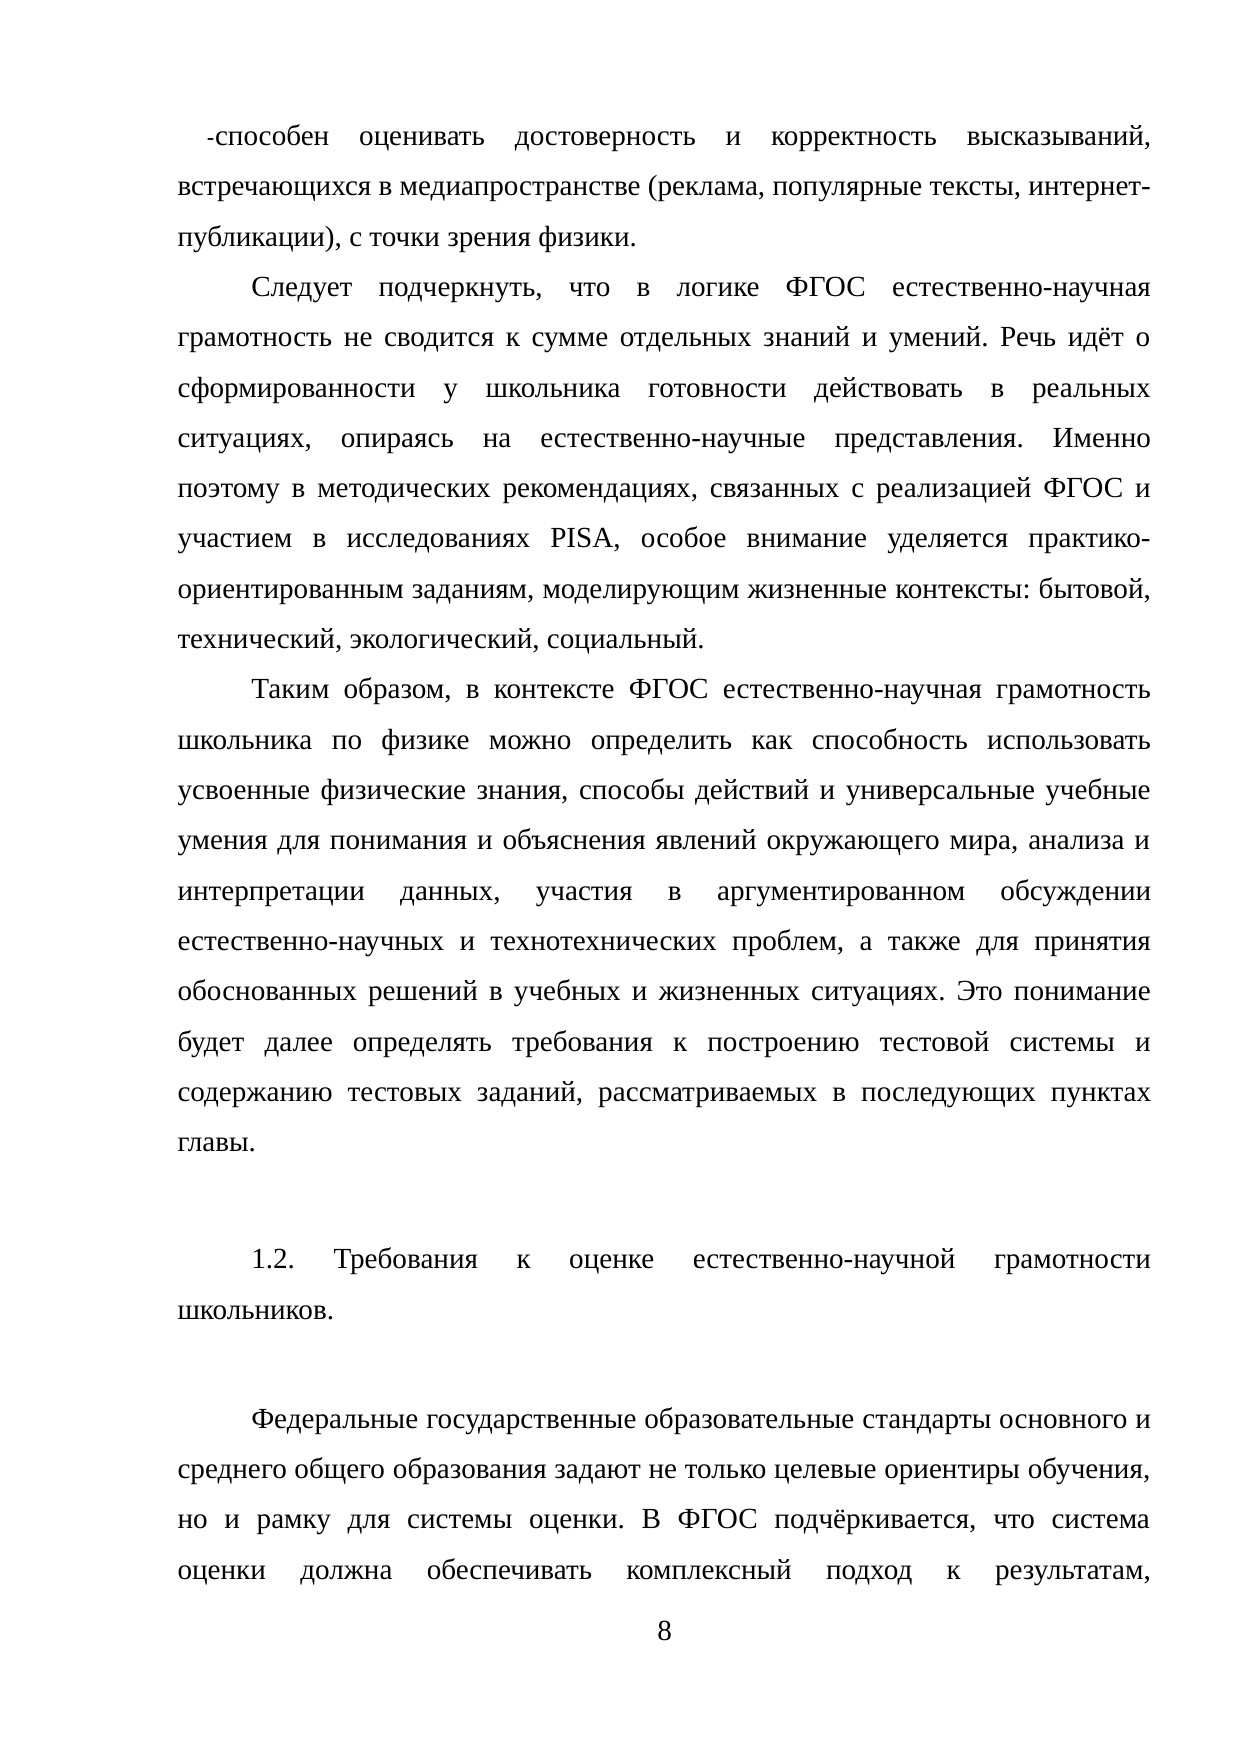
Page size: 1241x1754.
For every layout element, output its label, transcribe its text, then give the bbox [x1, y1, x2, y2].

text Следует подчеркнуть, что в логике ФГОС естественно-научная грамотность не сводится к сумме отдельных знаний и умений. Речь идёт о сформированности у школьника готовности действовать в реальных ситуациях, опираясь на естественно-научные представления. Именно поэтому в методических рекомендациях, связанных с реализацией ФГОС и участием в исследованиях PISA, особое внимание уделяется практико-ориентированным заданиям, моделирующим жизненные контексты: бытовой, технический, экологический, социальный. [177, 269, 1152, 655]
subtitle 1.2. Требования к оценке естественно-научной грамотности школьников. [177, 1242, 1152, 1326]
text Таким образом, в контексте ФГОС естественно-научная грамотность школьника по физике можно определить как способность использовать усвоенные физические знания, способы действий и универсальные учебные умения для понимания и объяснения явлений окружающего мира, анализа и интерпретации данных, участия в аргументированном обсуждении естественно-научных и технотехнических проблем, а также для принятия обоснованных решений в учебных и жизненных ситуациях. Это понимание будет далее определять требования к построению тестовой системы и содержанию тестовых заданий, рассматриваемых в последующих пунктах главы. [177, 672, 1152, 1158]
list способен оценивать достоверность и корректность высказываний, встречающихся в медиапространстве (реклама, популярные тексты, интернет-публикации), с точки зрения физики. [177, 118, 1152, 252]
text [177, 1401, 1152, 1585]
